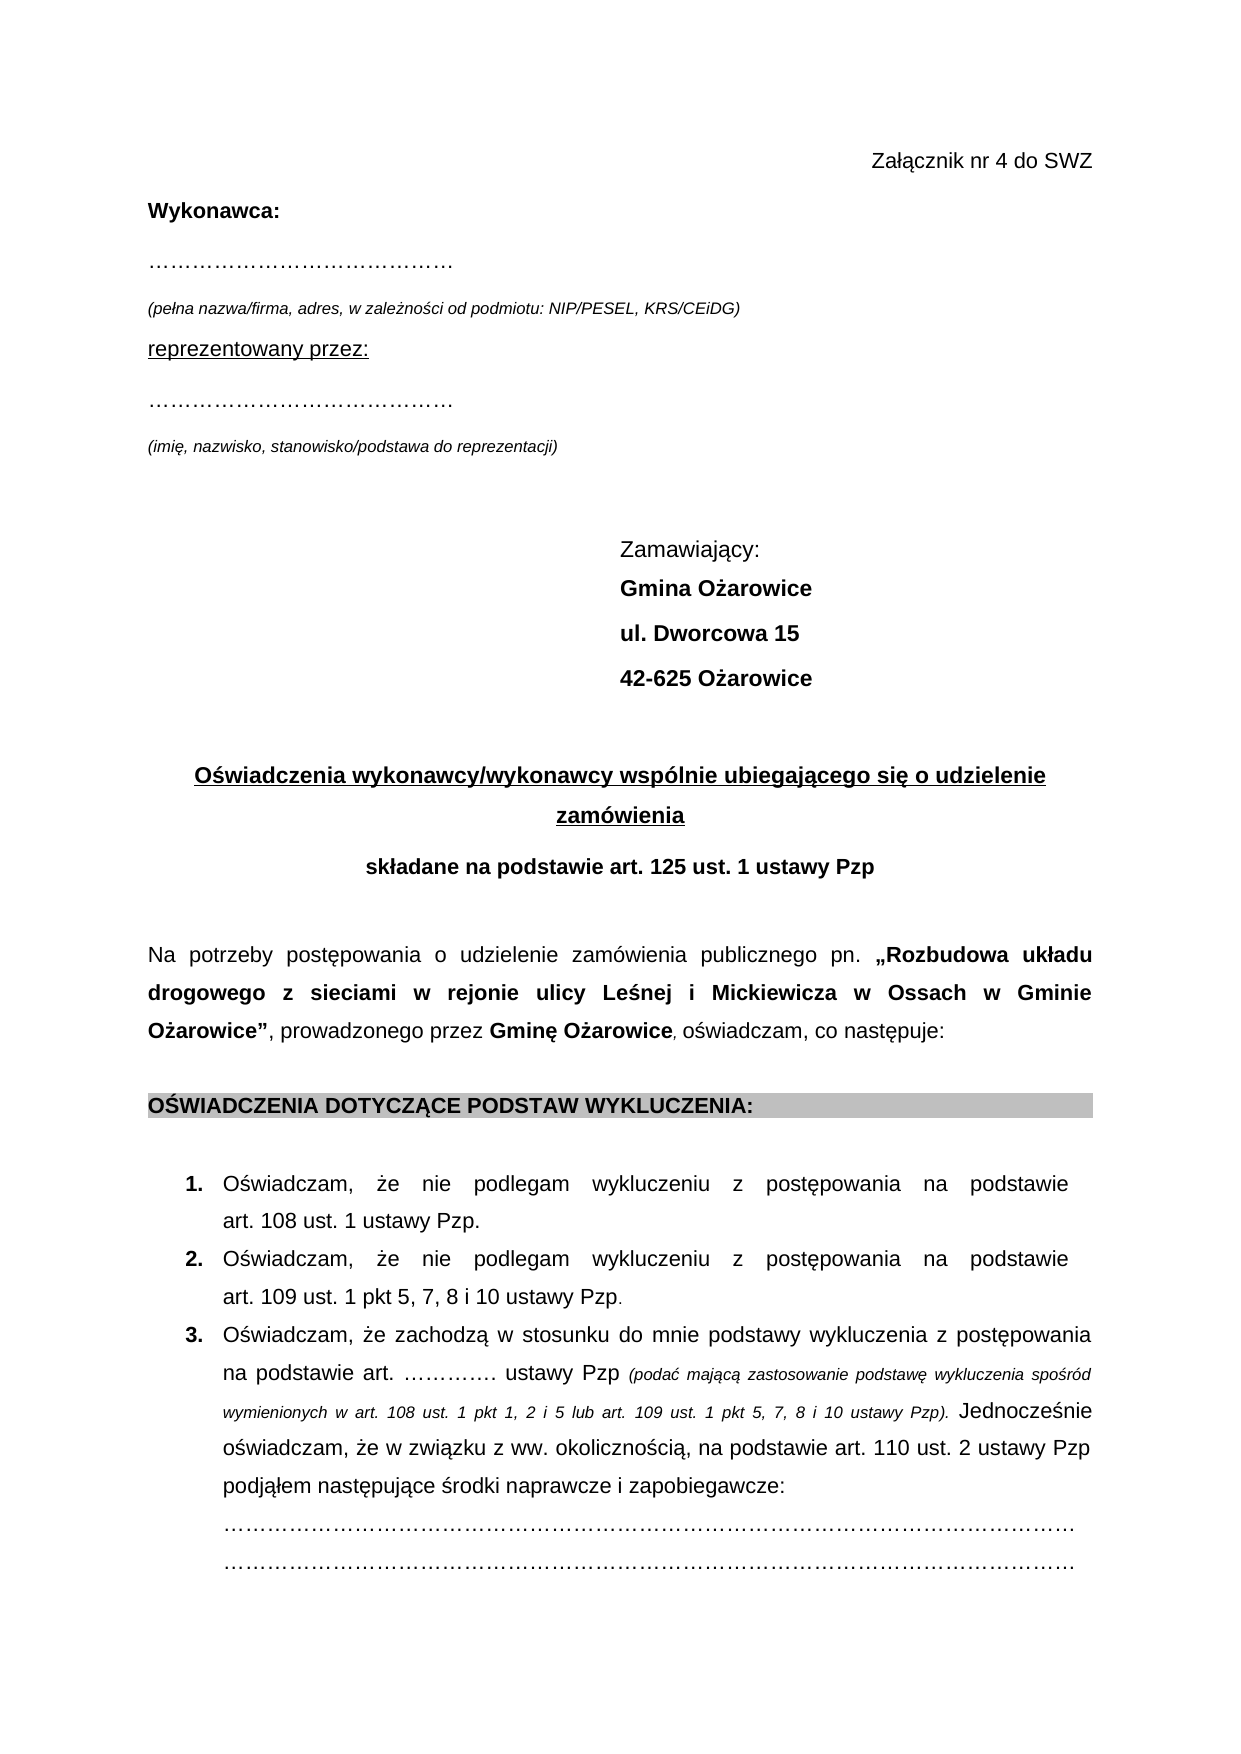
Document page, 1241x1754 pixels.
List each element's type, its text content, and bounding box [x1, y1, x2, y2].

text OŚWIADCZENIA DOTYCZĄCE PODSTAW WYKLUCZENIA: [148, 1093, 1093, 1118]
text Zamawiający: [620, 536, 1093, 563]
list ……………………………………………………………………………………………………………………………………………………………………………………………………………… [223, 1511, 1093, 1574]
text Załącznik nr 4 do SWZ [148, 148, 1093, 173]
text …………………………………… [148, 248, 1093, 274]
text Wykonawca: [148, 198, 1093, 223]
list Oświadczam, że nie podlegam wykluczeniu z postępowania na podstawie art. 108 ust. 1 ustawy Pzp. [185, 1171, 1093, 1234]
text Gmina Ożarowice [620, 575, 1093, 602]
list Oświadczam, że nie podlegam wykluczeniu z postępowania na podstawie art. 109 ust. 1 pkt 5, 7, 8 i 10 ustawy Pzp. [185, 1246, 1093, 1309]
text ul. Dworcowa 15 [620, 620, 1093, 647]
text (pełna nazwa/firma, adres, w zależności od podmiotu: NIP/PESEL, KRS/CEiDG) [148, 299, 1093, 318]
text 42-625 Ożarowice [620, 665, 1093, 692]
text Oświadczenia wykonawcy/wykonawcy wspólnie ubiegającego się o udzielenie zamówienia [148, 762, 1093, 828]
text Na potrzeby postępowania o udzielenie zamówienia publicznego pn. „Rozbudowa układu drogowego z sieciami w rejonie ulicy Leśnej i Mickiewicza w Ossach w Gminie Ożarowice”, prowadzonego przez Gminę Ożarowice, oświadczam, co następuje: [148, 942, 1093, 1043]
text …………………………………… [148, 387, 1093, 412]
text reprezentowany przez: [148, 336, 1093, 361]
text składane na podstawie art. 125 ust. 1 ustawy Pzp [148, 854, 1093, 879]
text (imię, nazwisko, stanowisko/podstawa do reprezentacji) [148, 437, 1093, 456]
list Oświadczam, że zachodzą w stosunku do mnie podstawy wykluczenia z postępowania na podstawie art. …………. ustawy Pzp (podać mającą zastosowanie podstawę wykluczenia spośród wymienionych w art. 108 ust. 1 pkt 1, 2 i 5 lub art. 109 ust. 1 pkt 5, 7, 8 i 10 ustawy Pzp). Jednocześnie oświadczam, że w związku z ww. okolicznością, na podstawie art. 110 ust. 2 ustawy Pzp podjąłem następujące środki naprawcze i zapobiegawcze: [185, 1322, 1093, 1498]
